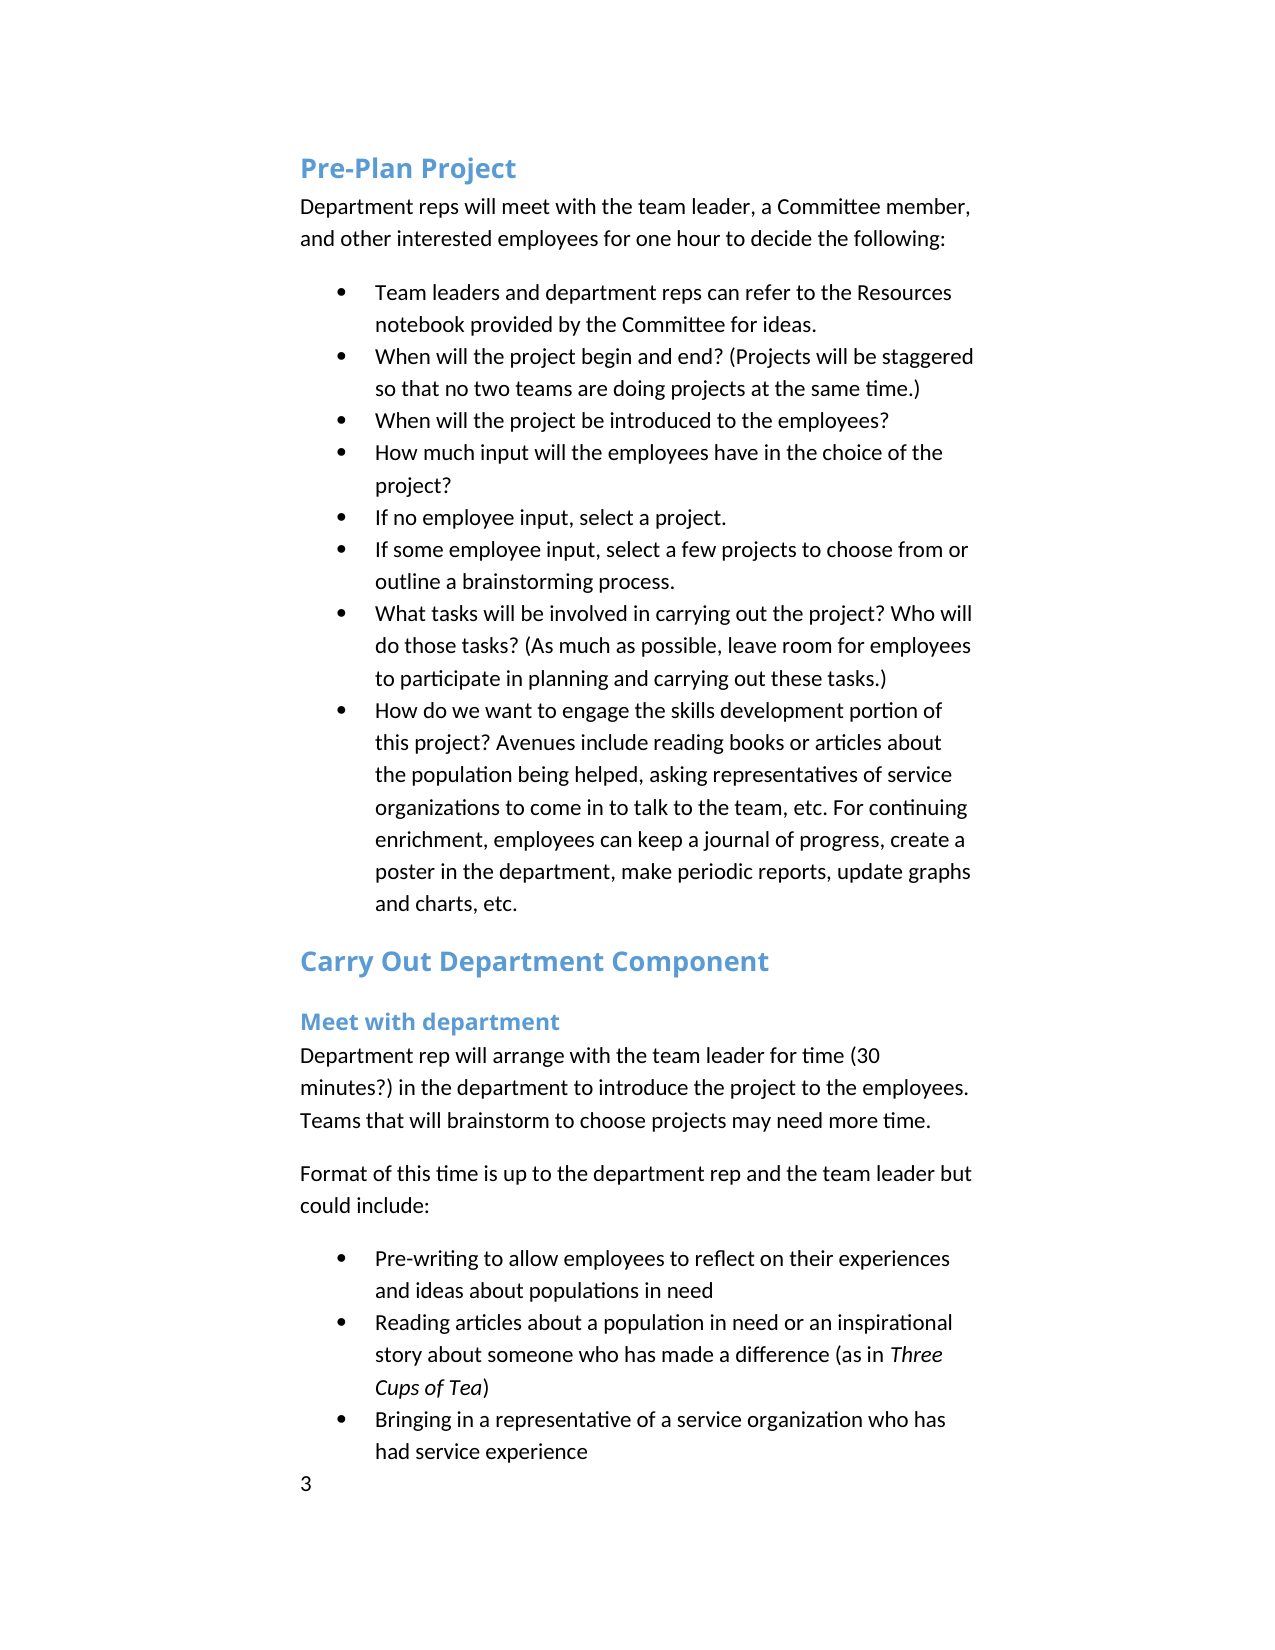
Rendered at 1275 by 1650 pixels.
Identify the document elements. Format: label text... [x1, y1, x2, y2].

list Reading articles about a population in need or an inspirational story about someone who has made a difference (as in Three Cups of Tea) [337, 1308, 975, 1401]
list Bringing in a representative of a service organization who has had service experience [337, 1405, 975, 1465]
list What tasks will be involved in carrying out the project? Who will do those tasks? (As much as possible, leave room for employees to participate in planning and carrying out these tasks.) [337, 599, 975, 692]
text Department rep will arrange with the team leader for time (30 minutes?) in the department to introduce the project to the employees. Teams that will brainstorm to choose projects may need more time. [300, 1041, 975, 1134]
list If some employee input, select a few projects to choose from or outline a brainstorming process. [337, 535, 975, 595]
text Department reps will meet with the team leader, a Committee member, and other interested employees for one hour to decide the following: [300, 192, 975, 253]
subtitle Meet with department [300, 1005, 975, 1037]
list Pre-writing to allow employees to reflect on their experiences and ideas about populations in need [337, 1244, 975, 1304]
list When will the project begin and end? (Projects will be staggered so that no two teams are doing projects at the same time.) [337, 342, 975, 402]
list When will the project be introduced to the employees? [337, 406, 975, 434]
subtitle Carry Out Department Component [300, 942, 975, 979]
list How do we want to engage the skills development portion of this project? Avenues include reading books or articles about the population being helped, asking representatives of service organizations to come in to talk to the team, etc. For continuing enrichment, employees can keep a journal of progress, create a poster in the department, make periodic reports, update graphs and charts, etc. [337, 696, 975, 917]
list Team leaders and department reps can refer to the Resources notebook provided by the Committee for ideas. [337, 278, 975, 338]
subtitle Pre-Plan Project [300, 150, 975, 187]
list If no employee input, select a project. [337, 503, 975, 531]
list How much input will the employees have in the choice of the project? [337, 438, 975, 499]
text Format of this time is up to the department rep and the team leader but could include: [300, 1159, 975, 1219]
